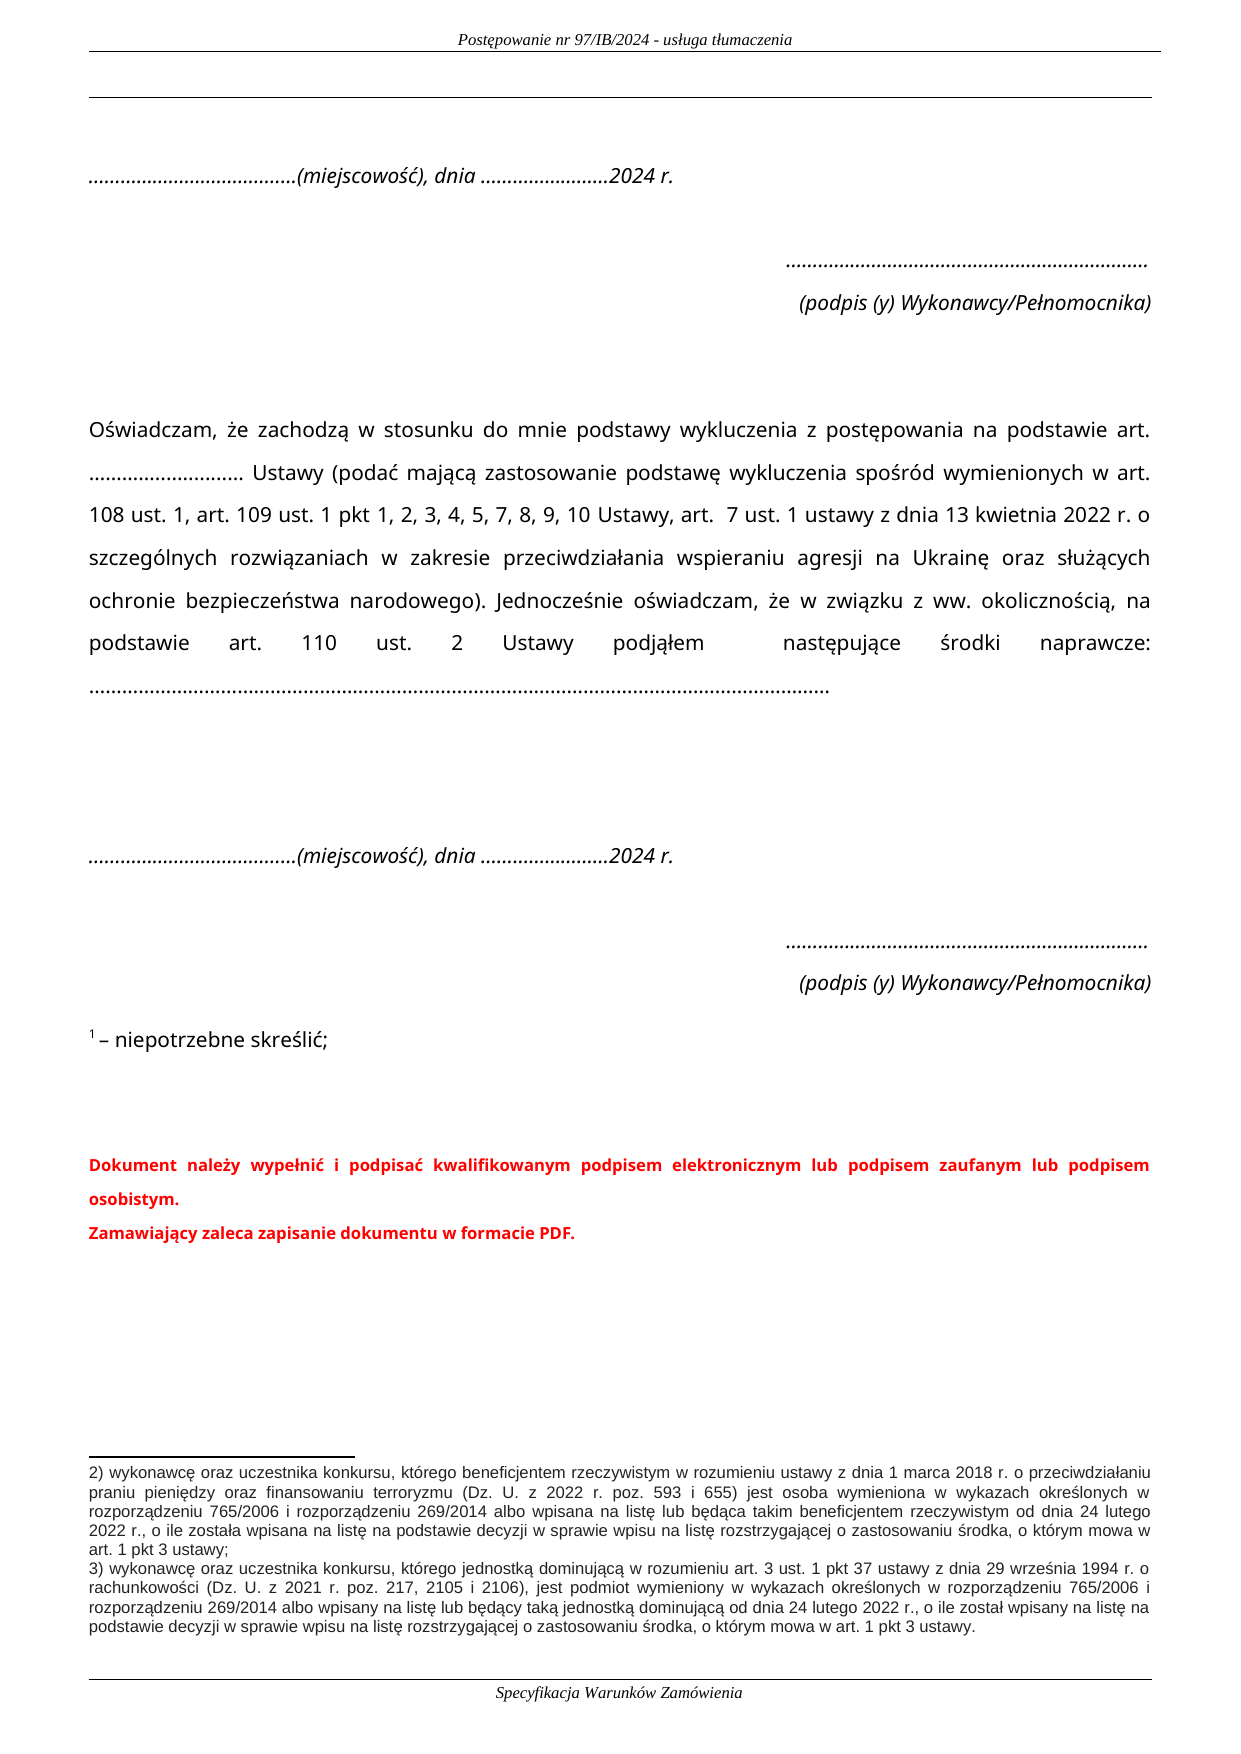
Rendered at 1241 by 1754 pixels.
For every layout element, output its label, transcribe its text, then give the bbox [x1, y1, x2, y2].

text (podpis (y) Wykonawcy/Pełnomocnika) [89, 288, 1152, 316]
text ……………………………………..…………………… [89, 926, 1152, 954]
text Dokument należy wypełnić i podpisać kwalifikowanym podpisem elektronicznym lub podpisem zaufanym lub podpisem osobistym. [89, 1153, 1152, 1210]
text …………………………………(miejscowość), dnia ……………………2024 r. [89, 841, 1152, 870]
text 1 – niepotrzebne skreślić; [89, 1025, 1152, 1054]
text Zamawiający zaleca zapisanie dokumentu w formacie PDF. [89, 1221, 1152, 1244]
text …………………………………(miejscowość), dnia ……………………2024 r. [89, 161, 1152, 189]
text (podpis (y) Wykonawcy/Pełnomocnika) [89, 968, 1152, 997]
text Oświadczam, że zachodzą w stosunku do mnie podstawy wykluczenia z postępowania na podstawie art. …………................ Ustawy (podać mającą zastosowanie podstawę wykluczenia spośród wymienionych w art. 108 ust. 1, art. 109 ust. 1 pkt 1, 2, 3, 4, 5, 7, 8, 9, 10 Ustawy, art. 7 ust. 1 ustawy z dnia 13 kwietnia 2022 r. o szczególnych rozwiązaniach w zakresie przeciwdziałania wspieraniu agresji na Ukrainę oraz służących ochronie bezpieczeństwa narodowego). Jednocześnie oświadczam, że w związku z ww. okolicznością, na podstawie art. 110 ust. 2 Ustawy podjąłem następujące środki naprawcze: ……………………………………………………………………………………………………………………… [89, 415, 1152, 699]
text ……………………………………..…………………… [89, 245, 1152, 274]
